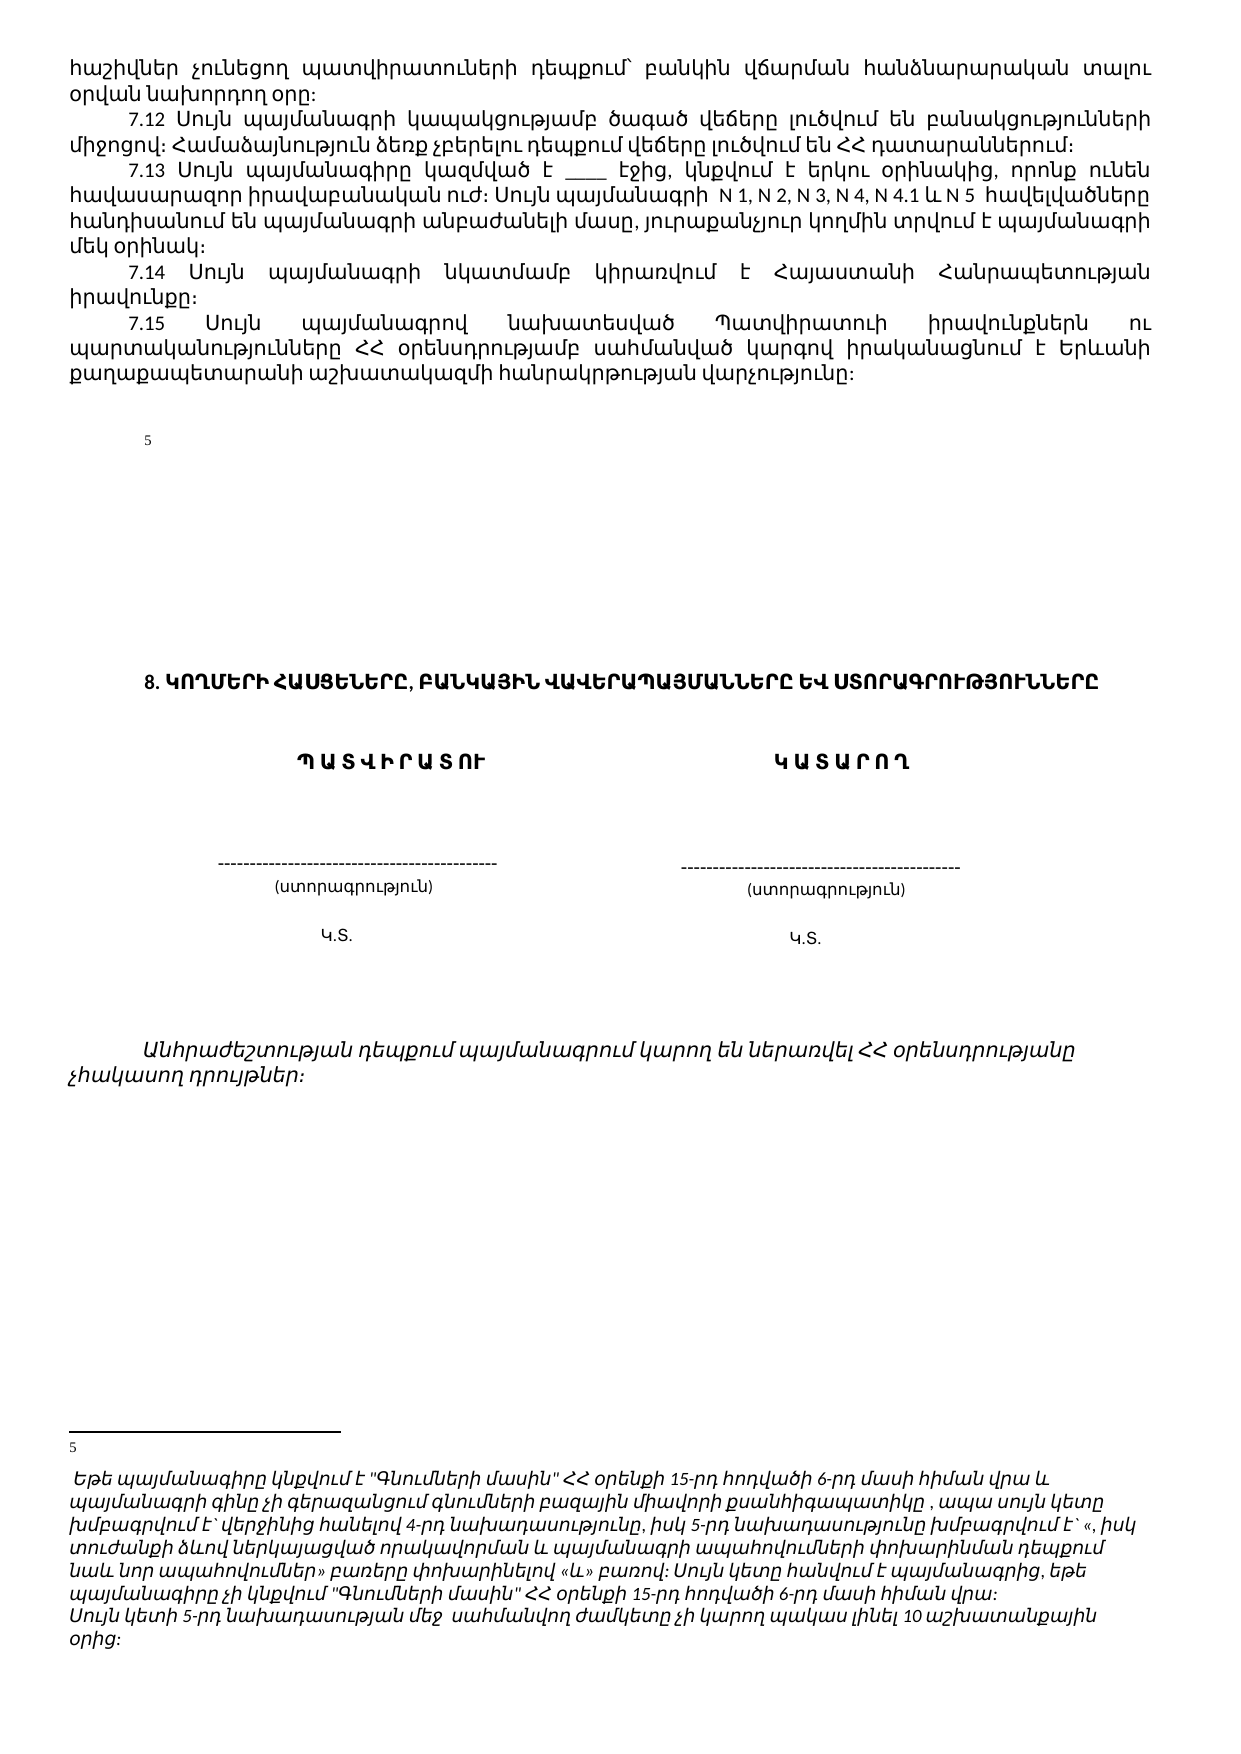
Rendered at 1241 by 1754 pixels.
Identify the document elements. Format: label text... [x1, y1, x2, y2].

table_header Կ Ա Տ Ա Ր Ո Ղ -------------------------------------------- (ստորագրություն) Կ.Տ. [627, 749, 1056, 1011]
text Անհրաժեշտության դեպքում պայմանագրում կարող են ներառվել ՀՀ օրենսդրությանը չհակասող դրույթներ։ [69, 1037, 1152, 1088]
text 7.12 Սույն պայմանագրի կապակցությամբ ծագած վեճերը լուծվում են բանակցությունների միջոցով։ Համաձայնություն ձեռք չբերելու դեպքում վեճերը լուծվում են ՀՀ դատարաններում։ [69, 106, 1152, 157]
table_header Պ Ա Տ Վ Ի Ր Ա Տ ՈՒ -------------------------------------------- (ստորագրություն) Կ.Տ. [155, 749, 627, 1011]
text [69, 56, 1152, 106]
text 7.13 Սույն պայմանագիրը կազմված է ____ էջից, կնքվում է երկու օրինակից, որոնք ունեն հավասարազոր իրավաբանական ուժ։ Սույն պայմանագրի N 1, N 2, N 3, N 4, N 4.1 և N 5 հավելվածները հանդիսանում են պայմանագրի անբաժանելի մասը, յուրաքանչյուր կողմին տրվում է պայմանագրի մեկ օրինակ։ [69, 157, 1152, 259]
text 8. ԿՈՂՄԵՐԻ ՀԱՍՑԵՆԵՐԸ, ԲԱՆԿԱՅԻՆ ՎԱՎԵՐԱՊԱՅՄԱՆՆԵՐԸ ԵՎ ՍՏՈՐԱԳՐՈՒԹՅՈՒՆՆԵՐԸ [69, 669, 1152, 695]
text 7.15 Սույն պայմանագրով նախատեսված Պատվիրատուի իրավունքներն ու պարտականությունները ՀՀ օրենսդրությամբ սահմանված կարգով իրականացնում է Երևանի քաղաքապետարանի աշխատակազմի հանրակրթության վարչությունը: [69, 310, 1152, 386]
text 7.14 Սույն պայմանագրի նկատմամբ կիրառվում է Հայաստանի Հանրապետության իրավունքը։ [69, 259, 1152, 310]
